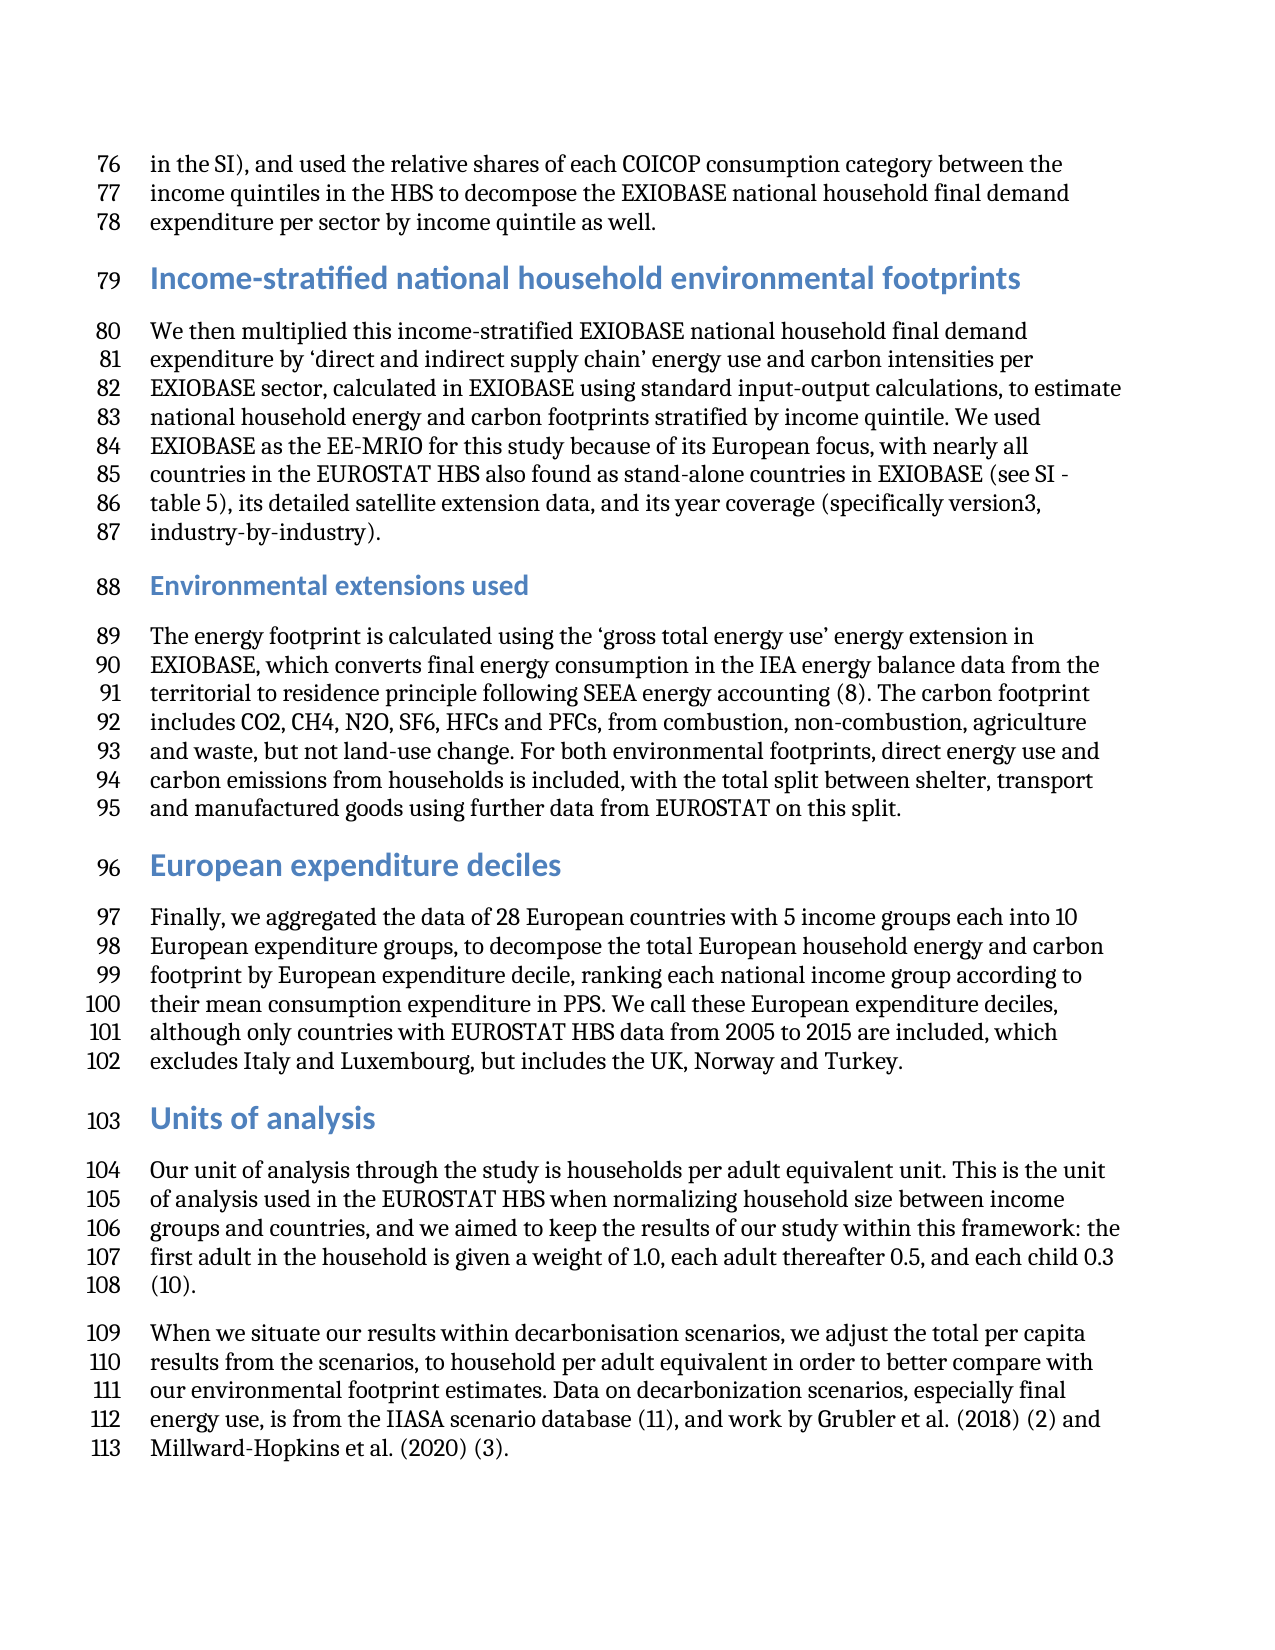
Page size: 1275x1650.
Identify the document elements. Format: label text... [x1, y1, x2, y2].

subtitle Environmental extensions used [150, 567, 1125, 603]
text Our unit of analysis through the study is households per adult equivalent unit. This is the unit of analysis used in the EUROSTAT HBS when normalizing household size between income groups and countries, and we aimed to keep the results of our study within this framework: the first adult in the household is given a weight of 1.0, each adult thereafter 0.5, and each child 0.3 (10). [150, 1156, 1125, 1300]
subtitle Units of analysis [150, 1097, 1125, 1137]
text When we situate our results within decarbonisation scenarios, we adjust the total per capita results from the scenarios, to household per adult equivalent in order to better compare with our environmental footprint estimates. Data on decarbonization scenarios, especially final energy use, is from the IIASA scenario database (11), and work by Grubler et al. (2018) (2) and Millward-Hopkins et al. (2020) (3). [150, 1319, 1125, 1462]
subtitle European expenditure deciles [150, 844, 1125, 884]
text Finally, we aggregated the data of 28 European countries with 5 income groups each into 10 European expenditure groups, to decompose the total European household energy and carbon footprint by European expenditure decile, ranking each national income group according to their mean consumption expenditure in PPS. We call these European expenditure deciles, although only countries with EUROSTAT HBS data from 2005 to 2015 are included, which excludes Italy and Luxembourg, but includes the UK, Norway and Turkey. [150, 903, 1125, 1076]
subtitle Income-stratified national household environmental footprints [150, 257, 1125, 298]
text We then multiplied this income-stratified EXIOBASE national household final demand expenditure by ‘direct and indirect supply chain’ energy use and carbon intensities per EXIOBASE sector, calculated in EXIOBASE using standard input-output calculations, to estimate national household energy and carbon footprints stratified by income quintile. We used EXIOBASE as the EE-MRIO for this study because of its European focus, with nearly all countries in the EUROSTAT HBS also found as stand-alone countries in EXIOBASE (see SI - table 5), its detailed satellite extension data, and its year coverage (specifically version3, industry-by-industry). [150, 317, 1125, 547]
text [150, 150, 1125, 236]
text The energy footprint is calculated using the ‘gross total energy use’ energy extension in EXIOBASE, which converts final energy consumption in the IEA energy balance data from the territorial to residence principle following SEEA energy accounting (8). The carbon footprint includes CO2, CH4, N2O, SF6, HFCs and PFCs, from combustion, non-combustion, agriculture and waste, but not land-use change. For both environmental footprints, direct energy use and carbon emissions from households is included, with the total split between shelter, transport and manufactured goods using further data from EUROSTAT on this split. [150, 622, 1125, 823]
